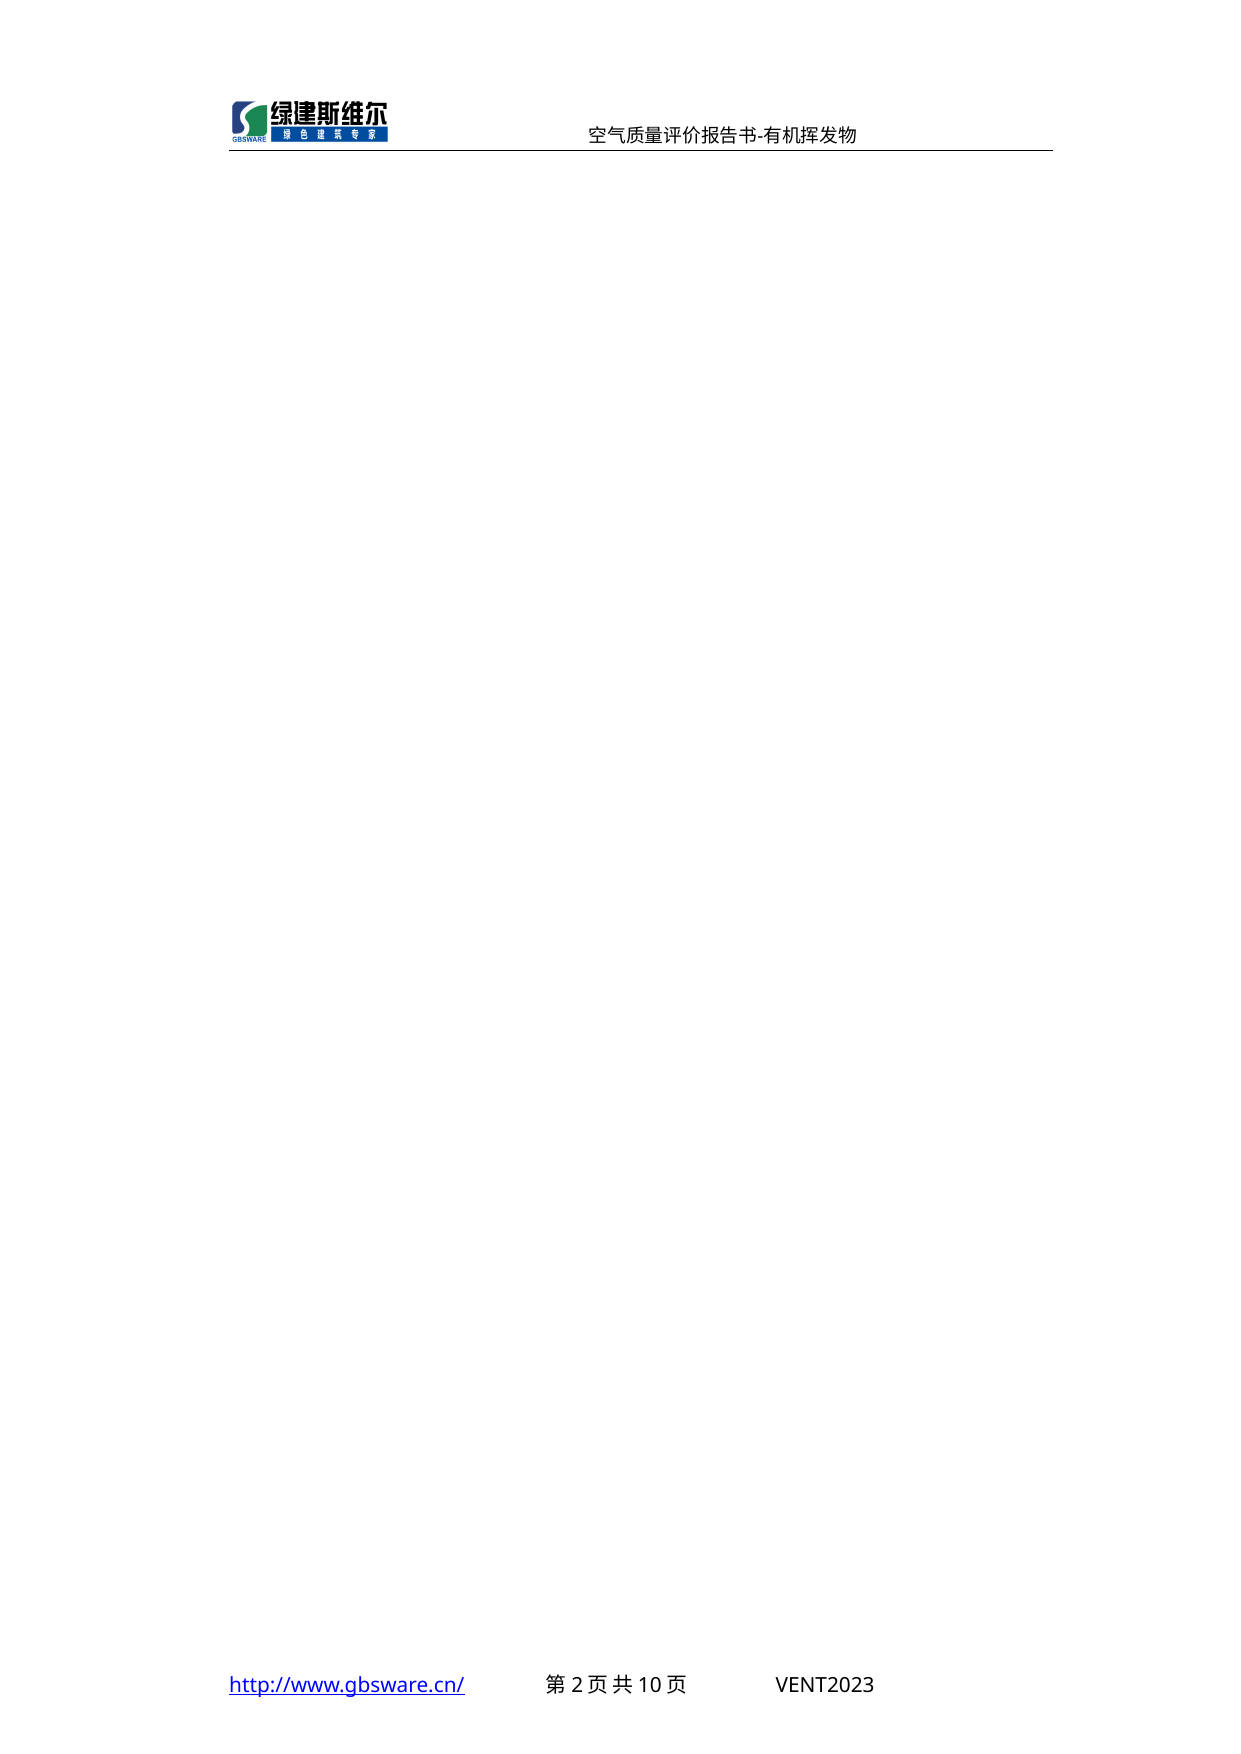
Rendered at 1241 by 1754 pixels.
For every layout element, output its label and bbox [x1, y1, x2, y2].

picture [228, 101, 389, 143]
